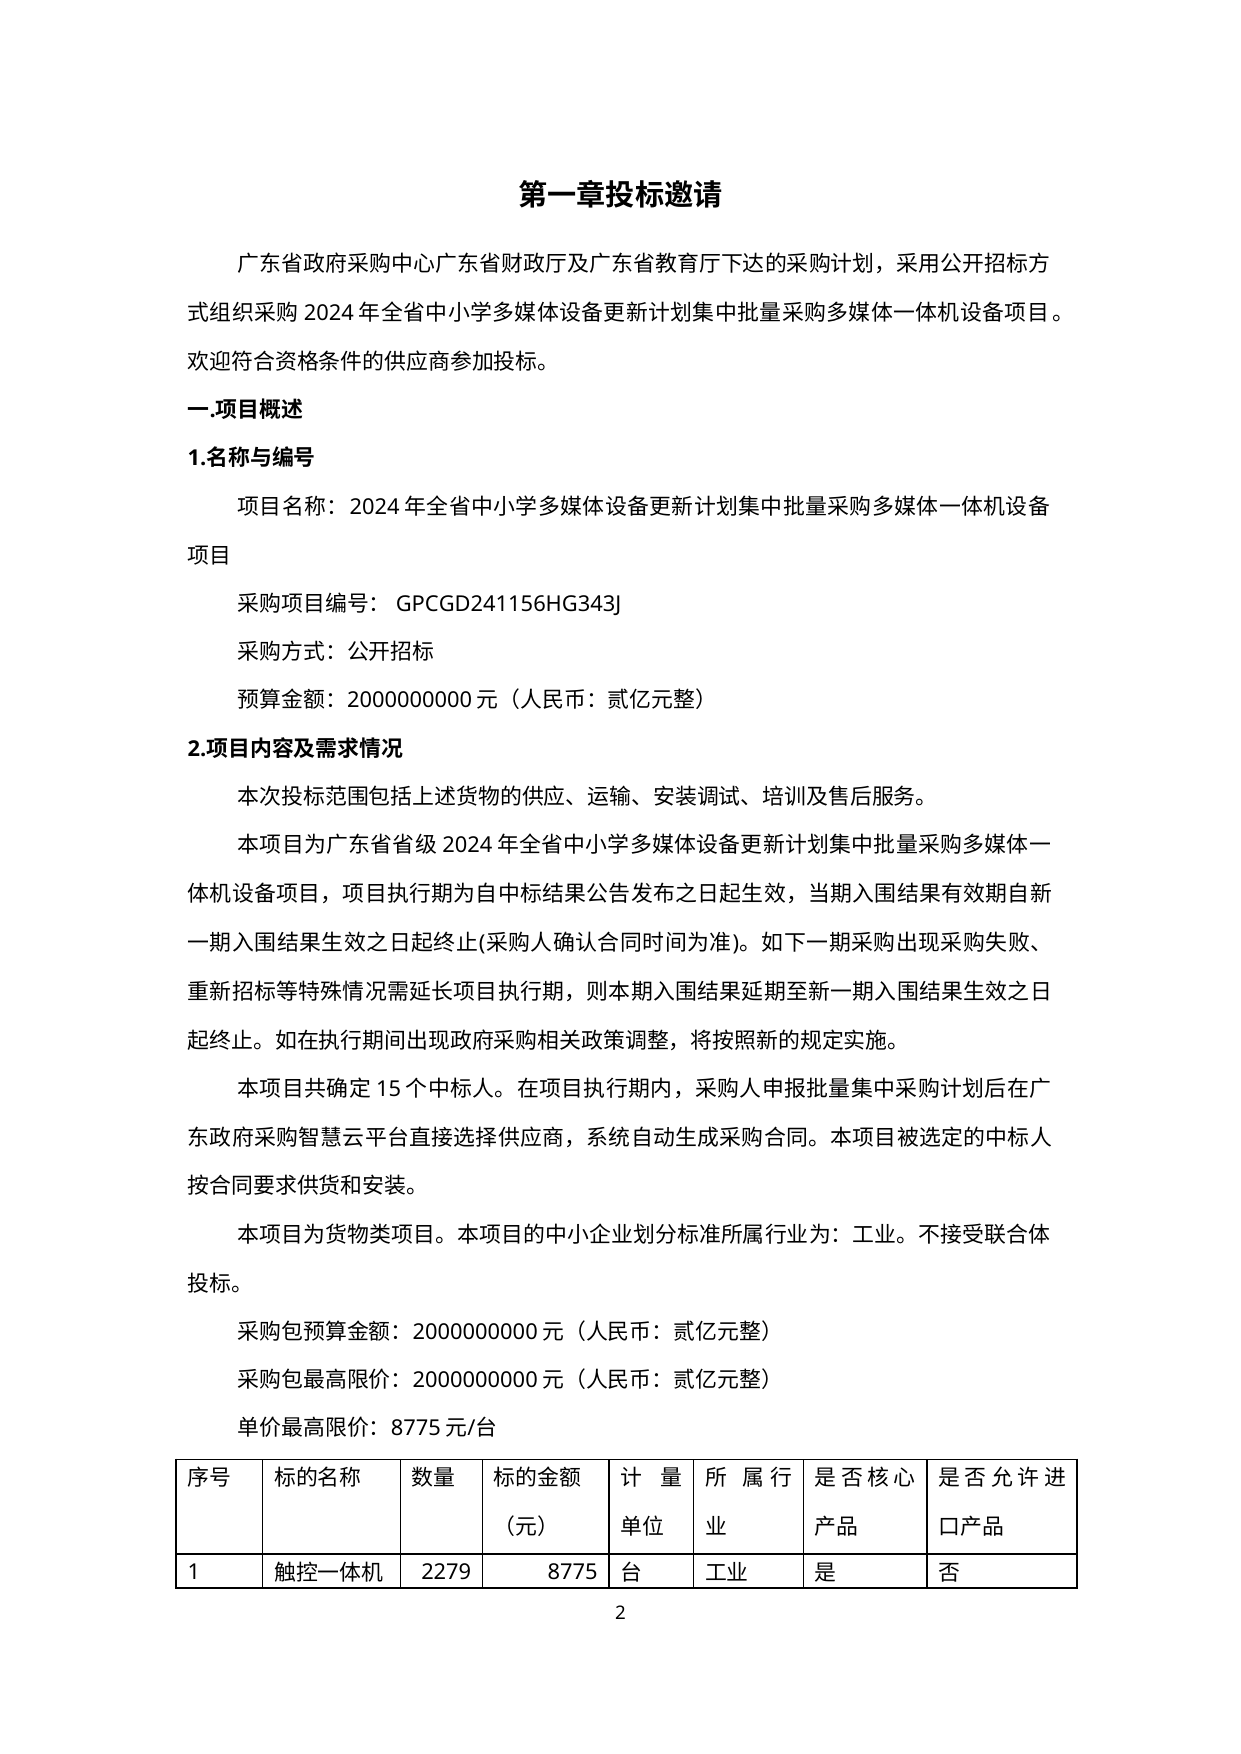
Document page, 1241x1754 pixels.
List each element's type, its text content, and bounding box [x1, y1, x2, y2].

table_cell 8775 [483, 1555, 608, 1587]
table_header 所 属行 业 [694, 1460, 803, 1553]
table_cell 台 [610, 1555, 693, 1587]
table_header 计量单位 [610, 1460, 693, 1553]
text 广东省政府采购中心广东省财政厅及广东省教育厅下达的采购计划，采用公开招标方式组织采购2024年全省中小学多媒体设备更新计划集中批量采购多媒体一体机设备项目。欢迎符合资格条件的供应商参加投标。 [187, 246, 1053, 376]
text 一.项目概述 [187, 392, 1053, 424]
text 预算金额：2000000000元（人民币：贰亿元整） [187, 682, 1053, 715]
table_cell 1 [177, 1555, 262, 1587]
text 本项目共确定15个中标人。在项目执行期内，采购人申报批量集中采购计划后在广东政府采购智慧云平台直接选择供应商，系统自动生成采购合同。本项目被选定的中标人按合同要求供货和安装。 [187, 1071, 1053, 1201]
text 1.名称与编号 [187, 440, 1053, 473]
table_header 数量 [401, 1460, 482, 1553]
text 第一章投标邀请 [187, 160, 1053, 225]
text 采购包预算金额：2000000000元（人民币：贰亿元整） [187, 1313, 1053, 1346]
table_header 标的名称 [263, 1460, 400, 1553]
table_header 是否核心产品 [804, 1460, 926, 1553]
table_cell 否 [928, 1555, 1076, 1587]
text 采购项目编号： GPCGD241156HG343J [187, 586, 1053, 618]
text 项目名称：2024年全省中小学多媒体设备更新计划集中批量采购多媒体一体机设备项目 [187, 488, 1053, 570]
text 本次投标范围包括上述货物的供应、运输、安装调试、培训及售后服务。 [187, 779, 1053, 811]
table_cell 触控一体机 [263, 1555, 400, 1587]
text 采购包最高限价：2000000000元（人民币：贰亿元整） [187, 1362, 1053, 1394]
table_header 序号 [177, 1460, 262, 1553]
table_header 是否允许进口产品 [928, 1460, 1076, 1553]
text 本项目为货物类项目。本项目的中小企业划分标准所属行业为：工业。不接受联合体投标。 [187, 1216, 1053, 1298]
table_cell 是 [804, 1555, 926, 1587]
table_cell 22792 [401, 1555, 482, 1587]
text 单价最高限价：8775元/台 [187, 1410, 1053, 1443]
text 本项目为广东省省级2024年全省中小学多媒体设备更新计划集中批量采购多媒体一体机设备项目，项目执行期为自中标结果公告发布之日起生效，当期入围结果有效期自新一期入围结果生效之日起终止(采购人确认合同时间为准)。如下一期采购出现采购失败、重新招标等特殊情况需延长项目执行期，则本期入围结果延期至新一期入围结果生效之日起终止。如在执行期间出现政府采购相关政策调整，将按照新的规定实施。 [187, 827, 1053, 1055]
text 2.项目内容及需求情况 [187, 731, 1053, 763]
text 采购方式：公开招标 [187, 634, 1053, 666]
table_header 标的金额 （元） [483, 1460, 608, 1553]
table_cell 工业 [694, 1555, 803, 1587]
